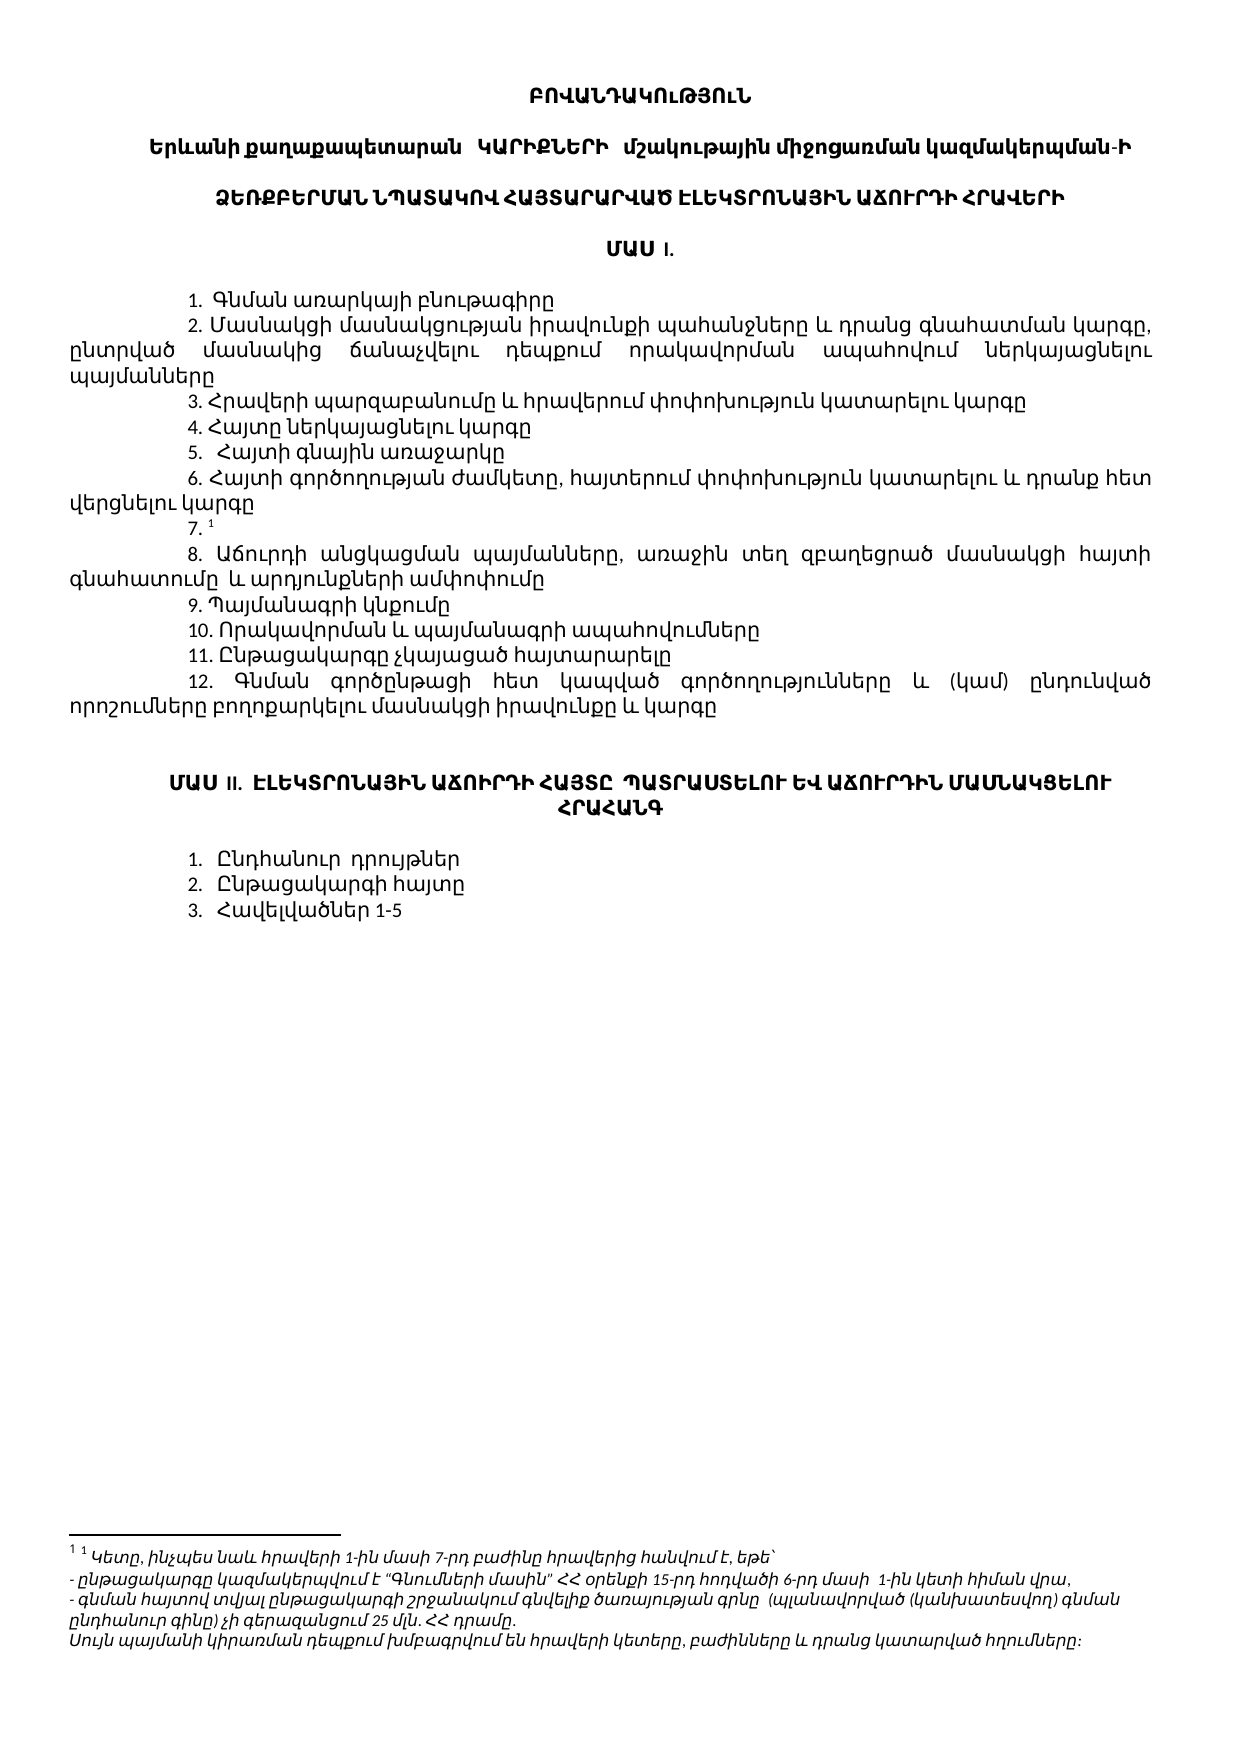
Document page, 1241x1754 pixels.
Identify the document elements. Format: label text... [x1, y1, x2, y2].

text 7. [69, 516, 1152, 541]
text 3. Հավելվածներ 1-5 [69, 897, 1152, 922]
text 12. Գնման գործընթացի հետ կապված գործողությունները և (կամ) ընդունված որոշումները բողոքարկելու մասնակցի իրավունքը և կարգը [69, 668, 1152, 719]
text Երևանի քաղաքապետարան ԿԱՐԻՔՆԵՐԻ մշակութային միջոցառման կազմակերպման-Ի [69, 134, 1152, 160]
text 11. Ընթացակարգը չկայացած հայտարարելը [69, 643, 1152, 668]
text ՄԱՍ II. ԷԼԵԿՏՐՈՆԱՅԻՆ ԱՃՈԻՐԴԻ ՀԱՅՏԸ ՊԱՏՐԱՍՏԵԼՈՒ ԵՎ ԱՃՈՒՐԴԻՆ ՄԱՍՆԱԿՑԵԼՈՒ ՀՐԱՀԱՆԳ [69, 770, 1152, 821]
text 8. Աճուրդի անցկացման պայմանները, առաջին տեղ զբաղեցրած մասնակցի հայտի գնահատումը և արդյունքների ամփոփումը [69, 541, 1152, 592]
text ՄԱՍ I. [69, 236, 1152, 261]
text 2. Ընթացակարգի հայտը [69, 871, 1152, 897]
text 2. Մասնակցի մասնակցության իրավունքի պահանջները և դրանց գնահատման կարգը, ընտրված մասնակից ճանաչվելու դեպքում որակավորման ապահովում ներկայացնելու պայմանները [69, 312, 1152, 388]
text 3. Հրավերի պարզաբանումը և հրավերում փոփոխություն կատարելու կարգը [69, 388, 1152, 414]
text 9. Պայմանագրի կնքումը [69, 592, 1152, 617]
text 5. Հայտի գնային առաջարկը [69, 439, 1152, 465]
text 10. Որակավորման և պայմանագրի ապահովումները [69, 617, 1152, 643]
text 1. Ընդհանուր դրույթներ [69, 846, 1152, 871]
text 6. Հայտի գործողության ժամկետը, հայտերում փոփոխություն կատարելու և դրանք հետ վերցնելու կարգը [69, 465, 1152, 516]
text 4. Հայտը ներկայացնելու կարգը [69, 414, 1152, 439]
text ԲՈՎԱՆԴԱԿՈւԹՅՈւՆ [69, 83, 1152, 109]
text 1. Գնման առարկայի բնութագիրը [69, 287, 1152, 312]
text ՁԵՌՔԲԵՐՄԱՆ ՆՊԱՏԱԿՈՎ ՀԱՅՏԱՐԱՐՎԱԾ ԷԼԵԿՏՐՈՆԱՅԻՆ ԱՃՈՒՐԴԻ ՀՐԱՎԵՐԻ [69, 185, 1152, 211]
